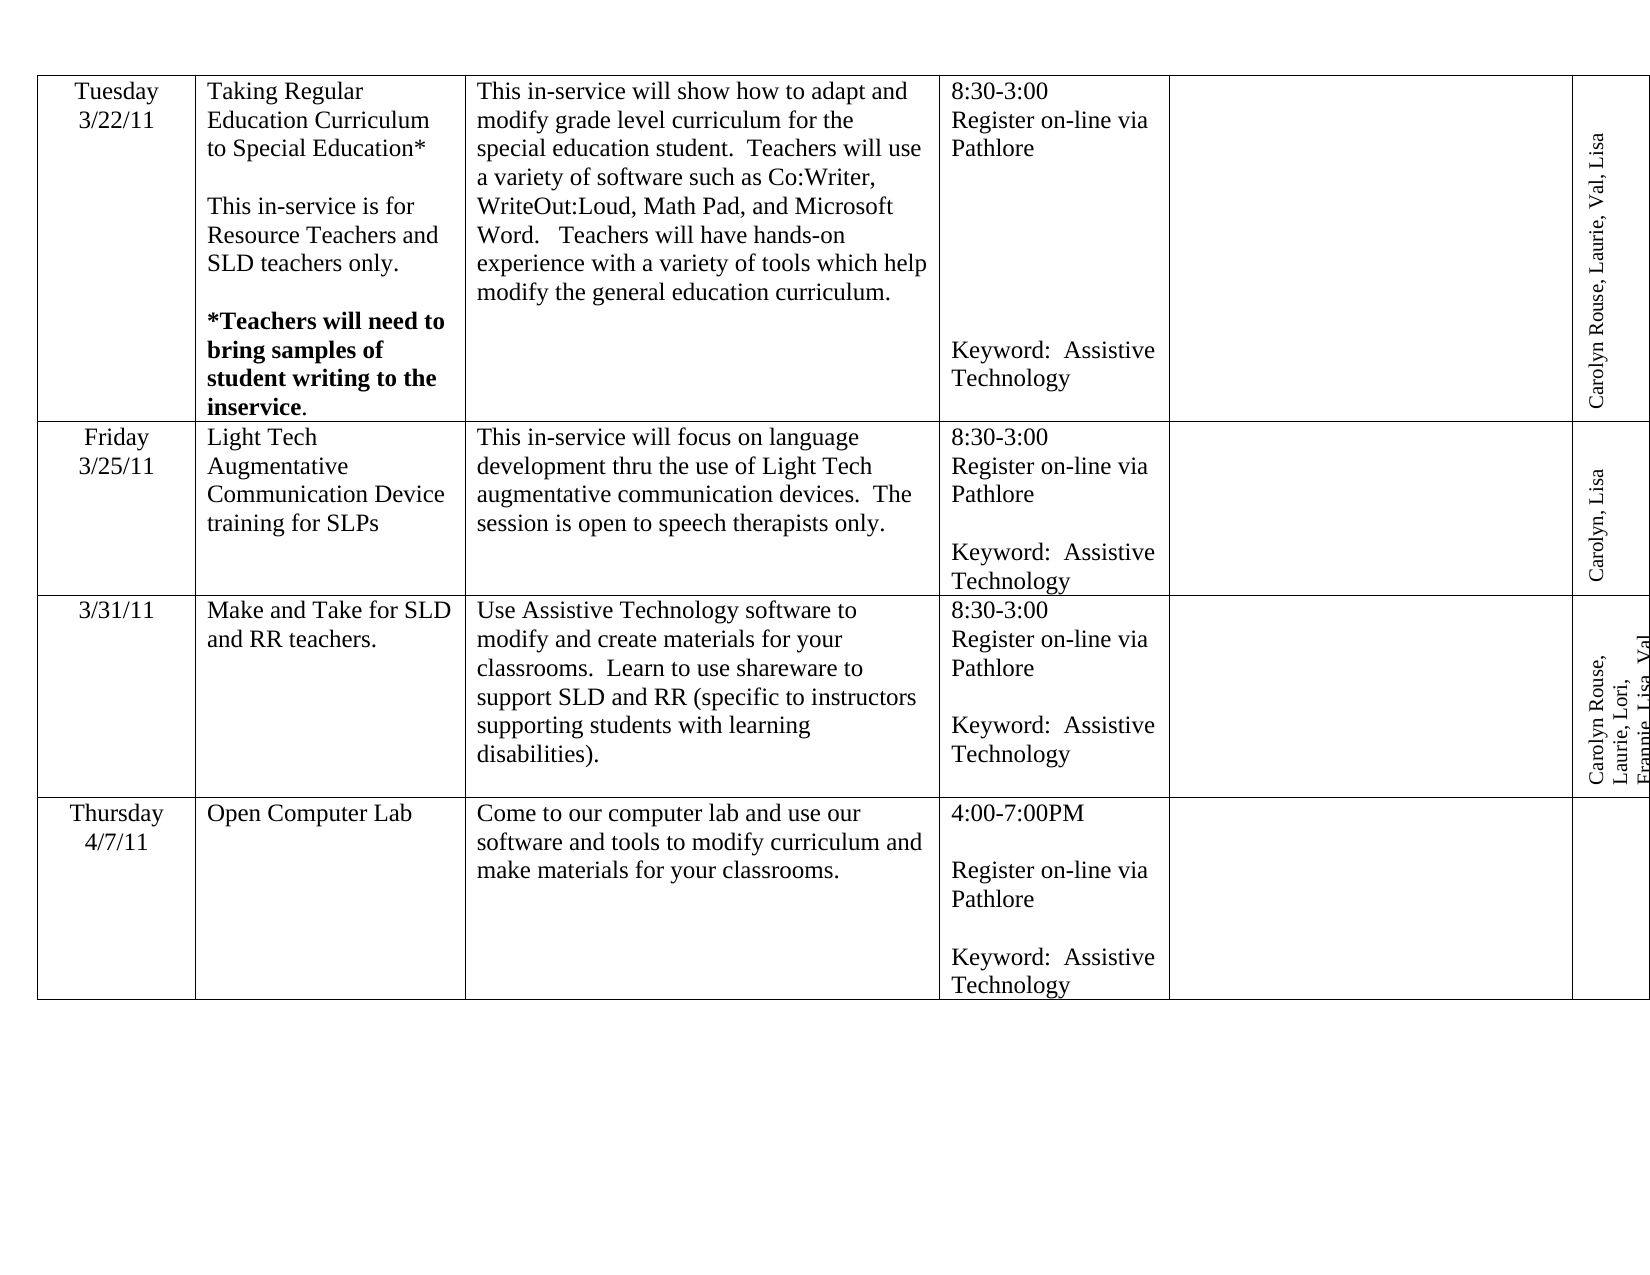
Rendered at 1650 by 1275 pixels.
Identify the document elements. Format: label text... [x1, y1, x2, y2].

table_cell Tuesday 3/22/11 [38, 76, 195, 421]
table_cell Use Assistive Technology software to modify and create materials for your classrooms. Learn to use shareware to support SLD and RR (specific to instructors supporting students with learning disabilities). [466, 596, 939, 797]
table_cell Light Tech Augmentative Communication Device training for SLPs [196, 422, 465, 594]
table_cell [940, 76, 1169, 421]
table_cell [1573, 798, 1649, 999]
table_cell [1170, 798, 1572, 999]
table_cell Thursday 4/7/11 [38, 798, 195, 999]
table_cell Make and Take for SLD and RR teachers. [196, 596, 465, 797]
table_cell This in-service will show how to adapt and modify grade level curriculum for the special education student. Teachers will use a variety of software such as Co:Writer, WriteOut:Loud, Math Pad, and Microsoft Word. Teachers will have hands-on experience with a variety of tools which help modify the general education curriculum. [466, 76, 939, 421]
table_cell 3/31/11 [38, 596, 195, 797]
table_cell Carolyn Rouse, Laurie, Val, Lisa [1573, 76, 1649, 421]
table_cell Friday 3/25/11 [38, 422, 195, 594]
table_cell 4:00-7:00PM Register on-line via Pathlore Keyword: Assistive Technology [940, 798, 1169, 999]
table_cell This in-service will focus on language development thru the use of Light Tech augmentative communication devices. The session is open to speech therapists only. [466, 422, 939, 594]
table_cell Carolyn, Lisa [1573, 422, 1649, 594]
table_cell Open Computer Lab [196, 798, 465, 999]
table_cell 8:30-3:00 Register on-line via Pathlore Keyword: Assistive Technology [940, 422, 1169, 594]
table_cell [1170, 422, 1572, 594]
table_cell [1170, 76, 1572, 421]
table_cell Carolyn Rouse, Laurie, Lori, Frannie, Lisa, Val [1573, 596, 1649, 797]
table_cell [1170, 596, 1572, 797]
table_cell 8:30-3:00 Register on-line via Pathlore Keyword: Assistive Technology [940, 596, 1169, 797]
table_cell Come to our computer lab and use our software and tools to modify curriculum and make materials for your classrooms. [466, 798, 939, 999]
table_cell Taking Regular Education Curriculum to Special Education* This in-service is for Resource Teachers and SLD teachers only. *Teachers will need to bring samples of student writing to the inservice. [196, 76, 465, 421]
